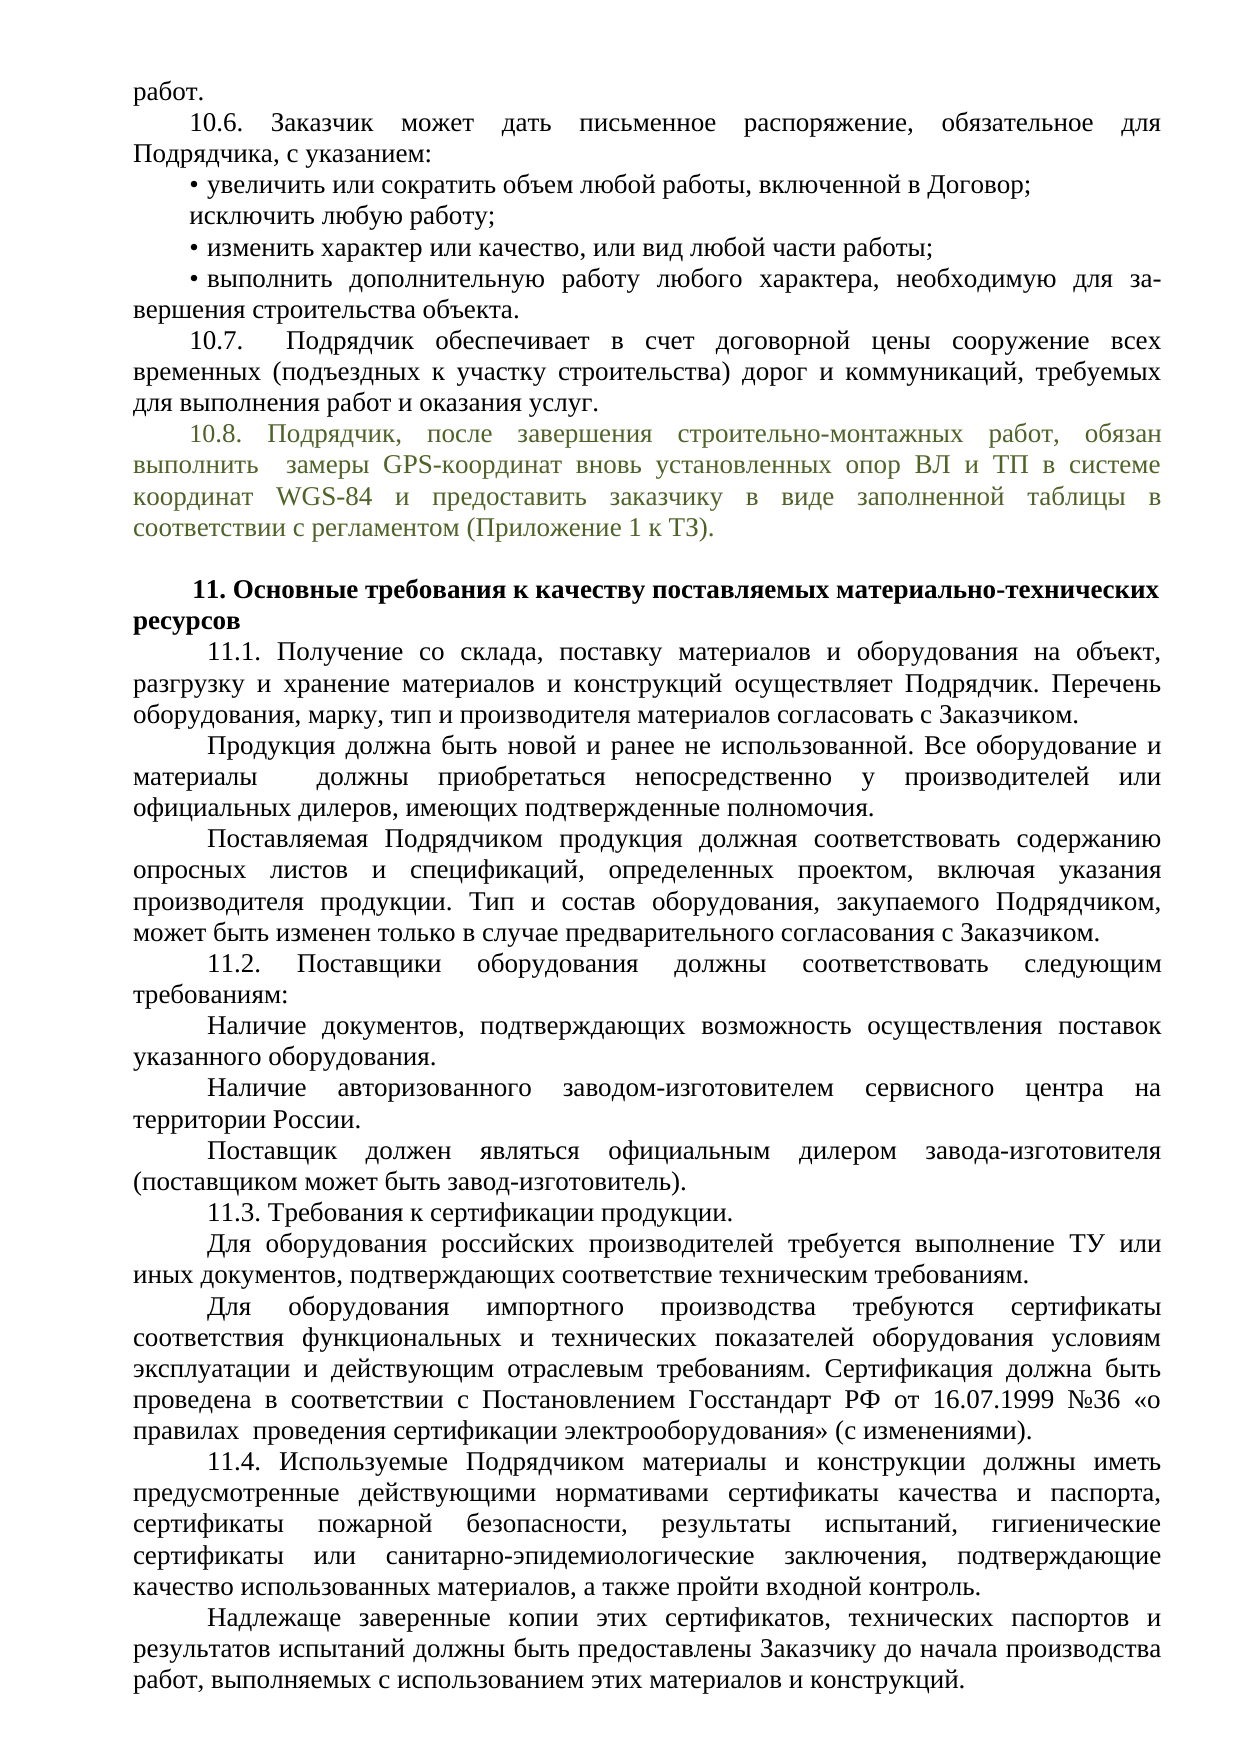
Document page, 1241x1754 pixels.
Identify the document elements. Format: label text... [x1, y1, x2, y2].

text Для оборудования импортного производства требуются сертификаты соответствия функциональных и технических показателей оборудования условиям эксплуатации и действующим отраслевым требованиям. Сертификация должна быть проведена в соответствии с Постановлением Госстандарт РФ от 16.07.1999 №36 «о правилах проведения сертификации электрооборудования» (с изменениями). [133, 1289, 1162, 1445]
text 10.7. Подрядчик обеспечивает в счет договорной цены сооружение всех временных (подъездных к участку строительства) дорог и коммуникаций, требуемых для выполнения работ и оказания услуг. [133, 324, 1162, 417]
text Продукция должна быть новой и ранее не использованной. Все оборудование и материалы должны приобретаться непосредственно у производителей или официальных дилеров, имеющих подтвержденные полномочия. [133, 729, 1162, 822]
text Поставляемая Подрядчиком продукция должная соответствовать содержанию опросных листов и спецификаций, определенных проектом, включая указания производителя продукции. Тип и состав оборудования, закупаемого Подрядчиком, может быть изменен только в случае предварительного согласования с Заказчиком. [133, 822, 1162, 947]
text 10.8. Подрядчик, после завершения строительно-монтажных работ, обязан выполнить замеры GPS-координат вновь установленных опор ВЛ и ТП в системе координат WGS-84 и предоставить заказчику в виде заполненной таблицы в соответствии с регламентом (Приложение 1 к ТЗ). [133, 417, 1162, 542]
text • выполнить дополнительную работу любого характера, необходимую для за-вершения строительства объекта. [133, 262, 1162, 324]
text 10.6. Заказчик может дать письменное распоряжение, обязательное для Подрядчика, с указанием: [133, 106, 1162, 168]
text Поставщик должен являться официальным дилером завода-изготовителя (поставщиком может быть завод-изготовитель). [133, 1134, 1162, 1196]
text 11. Основные требования к качеству поставляемых материально-технических ресурсов [133, 573, 1162, 636]
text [133, 75, 1162, 106]
text исключить любую работу; [133, 199, 1162, 231]
text Надлежаще заверенные копии этих сертификатов, технических паспортов и результатов испытаний должны быть предоставлены Заказчику до начала производства работ, выполняемых с использованием этих материалов и конструкций. [133, 1601, 1162, 1694]
text Наличие авторизованного заводом-изготовителем сервисного центра на территории России. [133, 1072, 1162, 1134]
text Наличие документов, подтверждающих возможность осуществления поставок указанного оборудования. [133, 1009, 1162, 1072]
text • изменить характер или качество, или вид любой части работы; [133, 231, 1162, 262]
text • увеличить или сократить объем любой работы, включенной в Договор; [133, 168, 1162, 199]
text 11.1. Получение со склада, поставку материалов и оборудования на объект, разгрузку и хранение материалов и конструкций осуществляет Подрядчик. Перечень оборудования, марку, тип и производителя материалов согласовать с Заказчиком. [133, 636, 1162, 729]
text Для оборудования российских производителей требуется выполнение ТУ или иных документов, подтверждающих соответствие техническим требованиям. [133, 1227, 1162, 1289]
text 11.2. Поставщики оборудования должны соответствовать следующим требованиям: [133, 947, 1162, 1009]
text 11.3. Требования к сертификации продукции. [133, 1196, 1162, 1227]
text 11.4. Используемые Подрядчиком материалы и конструкции должны иметь предусмотренные действующими нормативами сертификаты качества и паспорта, сертификаты пожарной безопасности, результаты испытаний, гигиенические сертификаты или санитарно-эпидемиологические заключения, подтверждающие качество использованных материалов, а также пройти входной контроль. [133, 1445, 1162, 1601]
